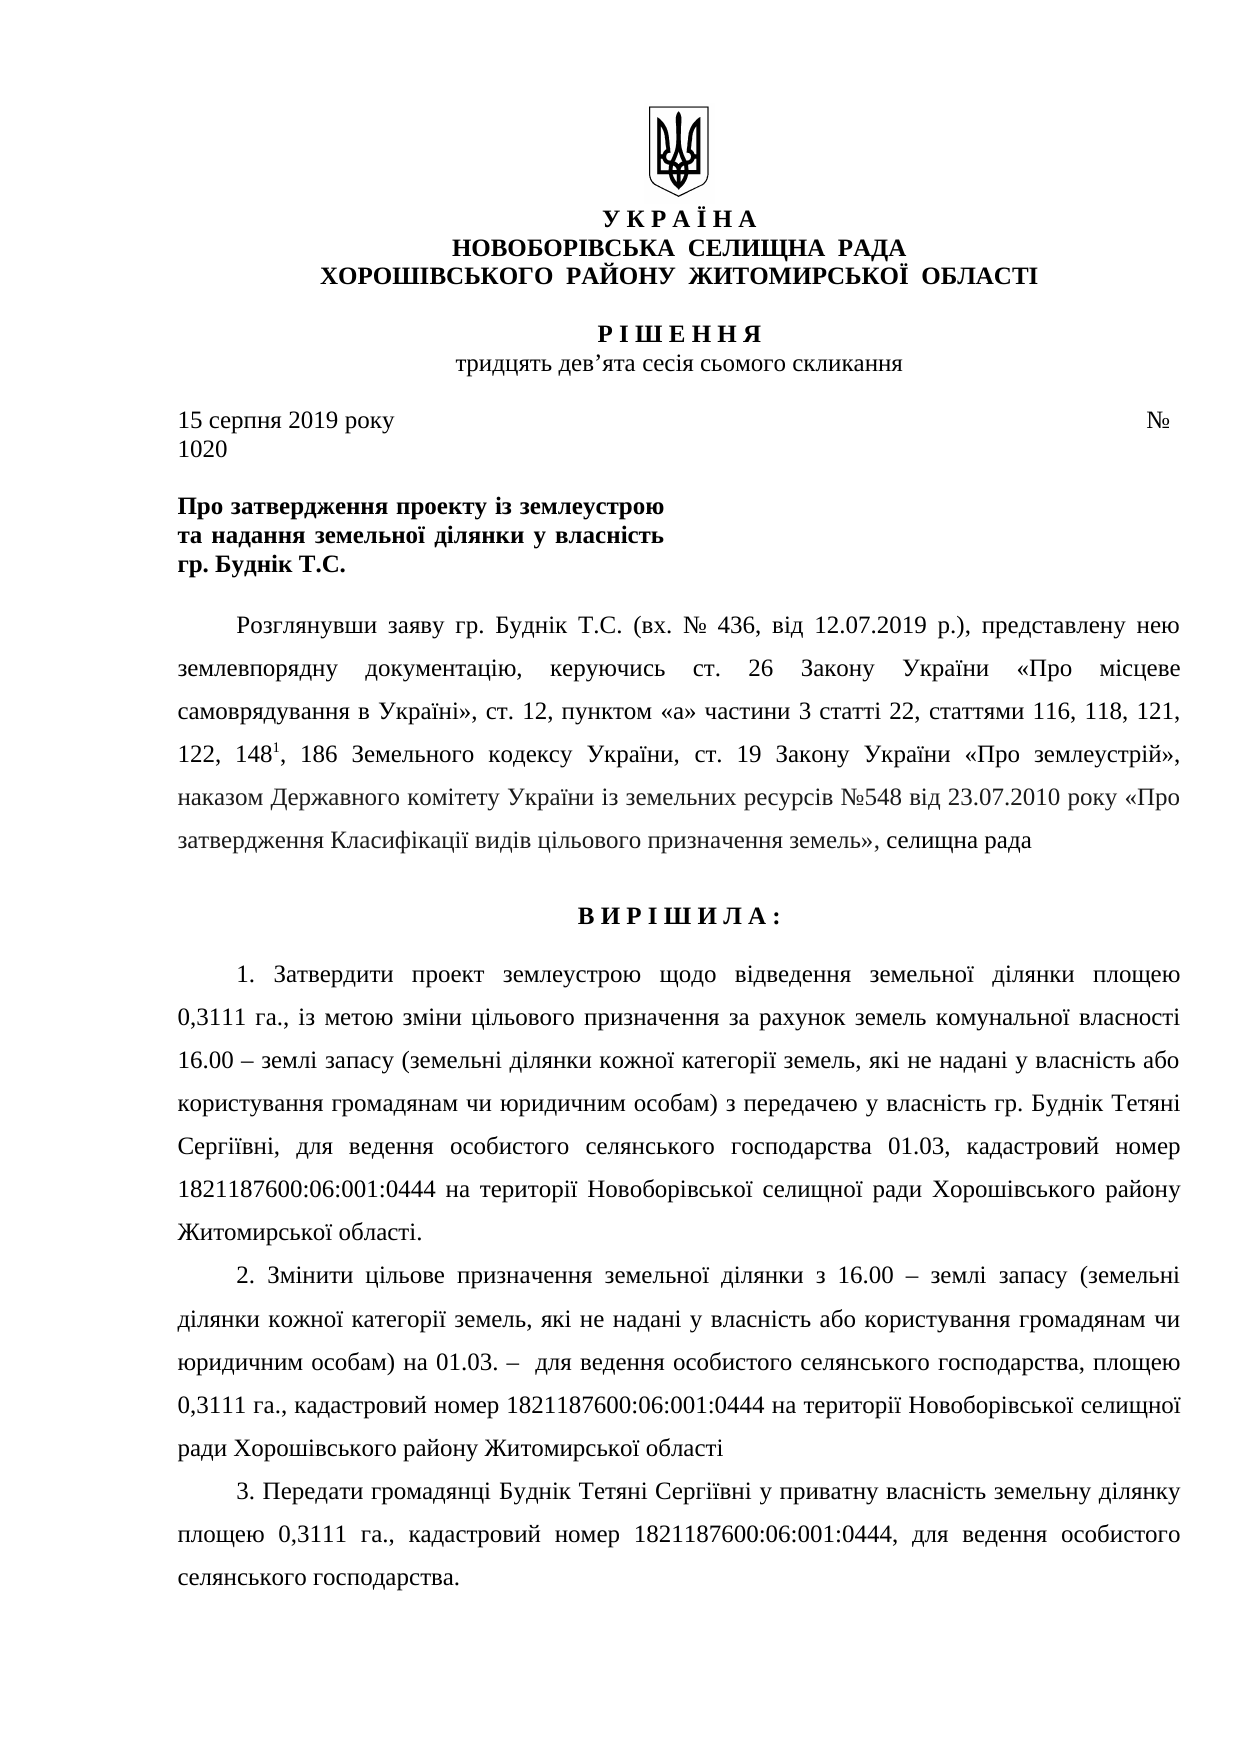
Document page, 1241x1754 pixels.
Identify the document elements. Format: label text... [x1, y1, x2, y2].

text 1. Затвердити проект землеустрою щодо відведення земельної ділянки площею 0,3111 га., із метою зміни цільового призначення за рахунок земель комунальної власності 16.00 – землі запасу (земельні ділянки кожної категорії земель, які не надані у власність або користування громадянам чи юридичним особам) з передачею у власність гр. Буднік Тетяні Сергіївні, для ведення особистого селянського господарства 01.03, кадастровий номер 1821187600:06:001:0444 на території Новоборівської селищної ради Хорошівського району Житомирської області. [177, 959, 1181, 1246]
text НОВОБОРІВСЬКА СЕЛИЩНА РАДА [177, 233, 1181, 261]
text тридцять дев’ята сесія сьомого скликання [177, 348, 1181, 376]
picture [643, 103, 715, 204]
text У К Р А Ї Н А [177, 204, 1181, 233]
text 3. Передати громадянці Буднік Тетяні Сергіївні у приватну власність земельну ділянку площею 0,3111 га., кадастровий номер 1821187600:06:001:0444, для ведення особистого селянського господарства. [177, 1476, 1181, 1591]
text 2. Змінити цільове призначення земельної ділянки з 16.00 – землі запасу (земельні ділянки кожної категорії земель, які не надані у власність або користування громадянам чи юридичним особам) на 01.03. – для ведення особистого селянського господарства, площею 0,3111 га., кадастровий номер 1821187600:06:001:0444 на території Новоборівської селищної ради Хорошівського району Житомирської області [177, 1261, 1181, 1462]
text ХОРОШІВСЬКОГО РАЙОНУ ЖИТОМИРСЬКОЇ ОБЛАСТІ [177, 261, 1181, 290]
text Р І Ш Е Н Н Я [177, 319, 1181, 348]
text Про затвердження проекту із землеустрою та надання земельної ділянки у власність гр. Буднік Т.С. [177, 491, 664, 578]
text Розглянувши заяву гр. Буднік Т.С. (вх. № 436, від 12.07.2019 р.), представлену нею землевпорядну документацію, керуючись ст. 26 Закону України «Про місцеве самоврядування в Україні», ст. 12, пунктом «а» частини 3 статті 22, статтями 116, 118, 121, 122, 1481, 186 Земельного кодексу України, ст. 19 Закону України «Про землеустрій», наказом Державного комітету України із земельних ресурсів №548 від 23.07.2010 року «Про затвердження Класифікації видів цільового призначення земель», селищна рада [177, 610, 1181, 854]
text В И Р І Ш И Л А : [177, 901, 1181, 930]
text 15 серпня 2019 року № 1020 [177, 405, 1181, 463]
